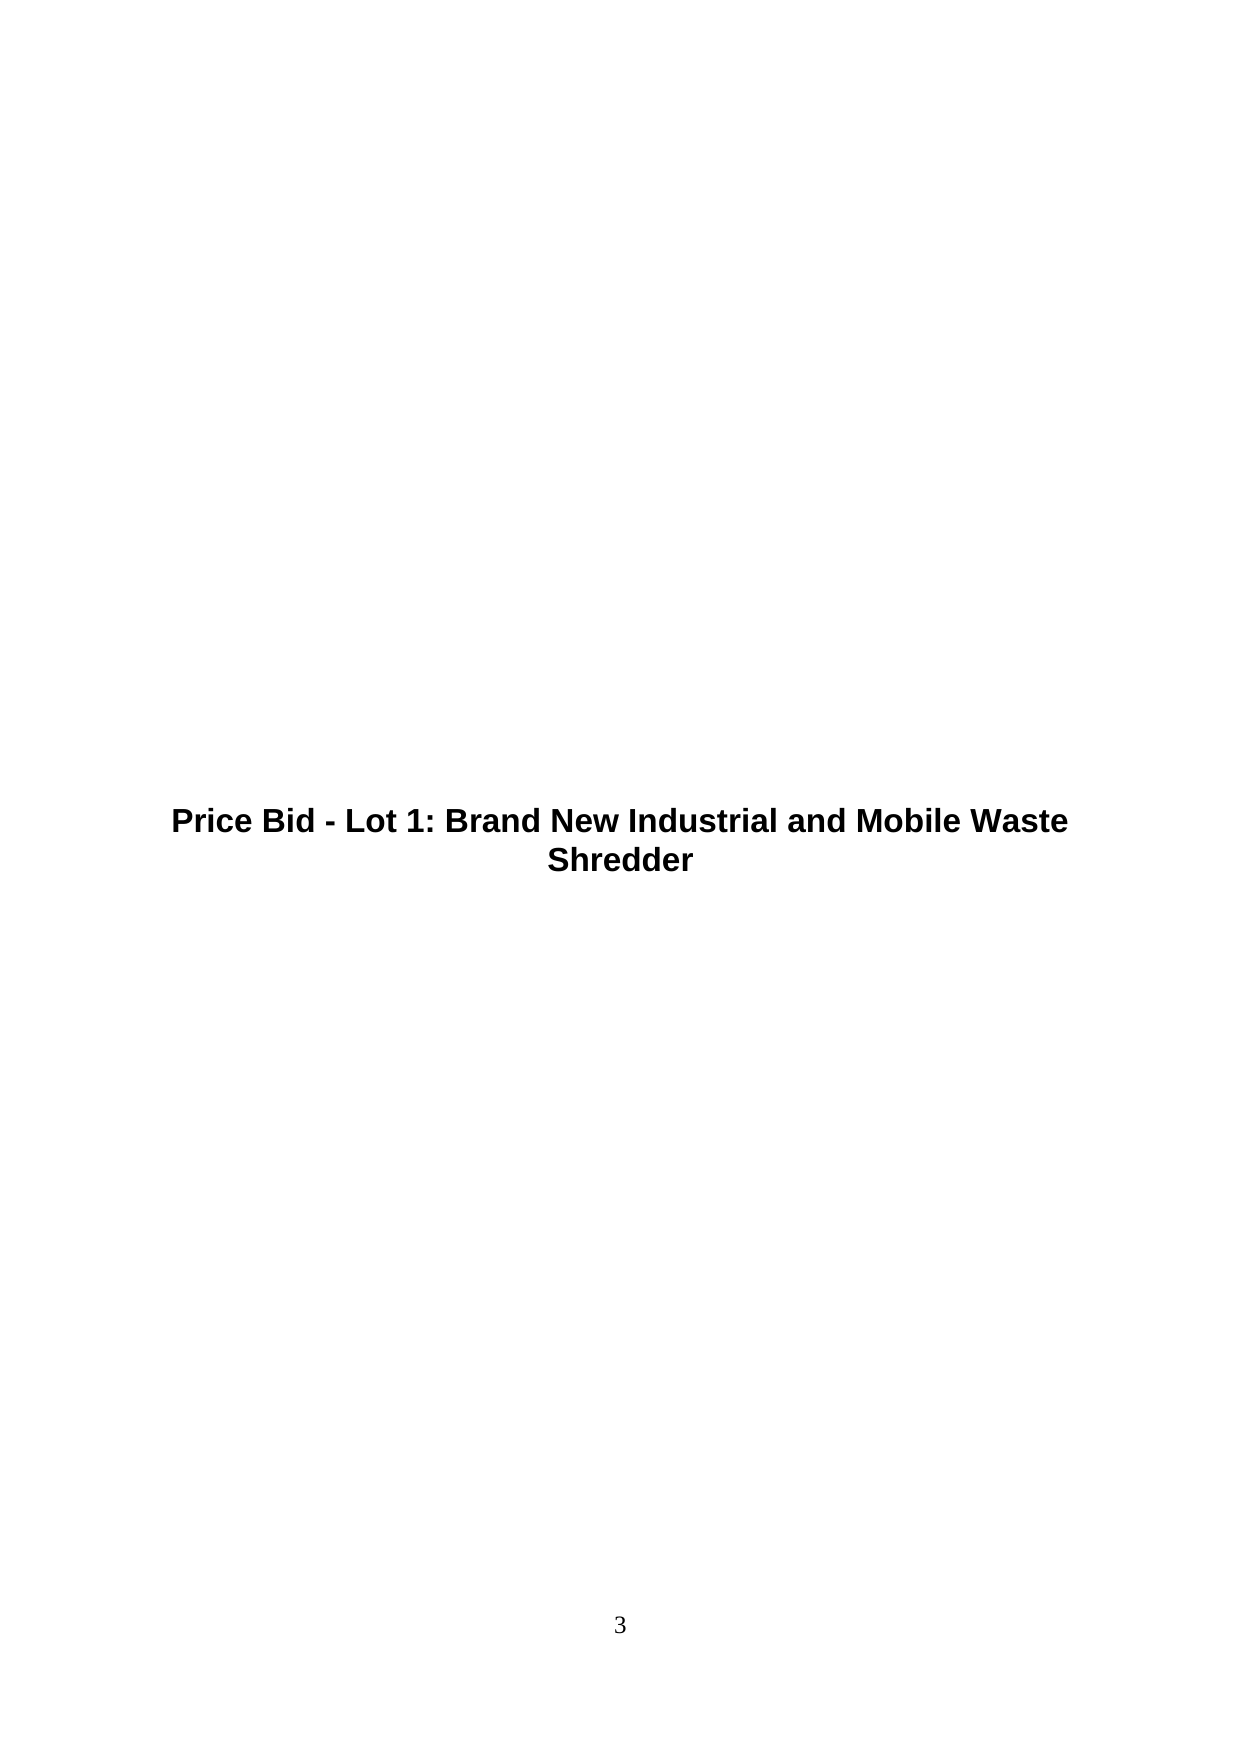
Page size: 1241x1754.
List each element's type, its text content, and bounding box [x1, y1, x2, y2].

text Price Bid - Lot 1: Brand New Industrial and Mobile Waste Shredder [148, 801, 1092, 878]
